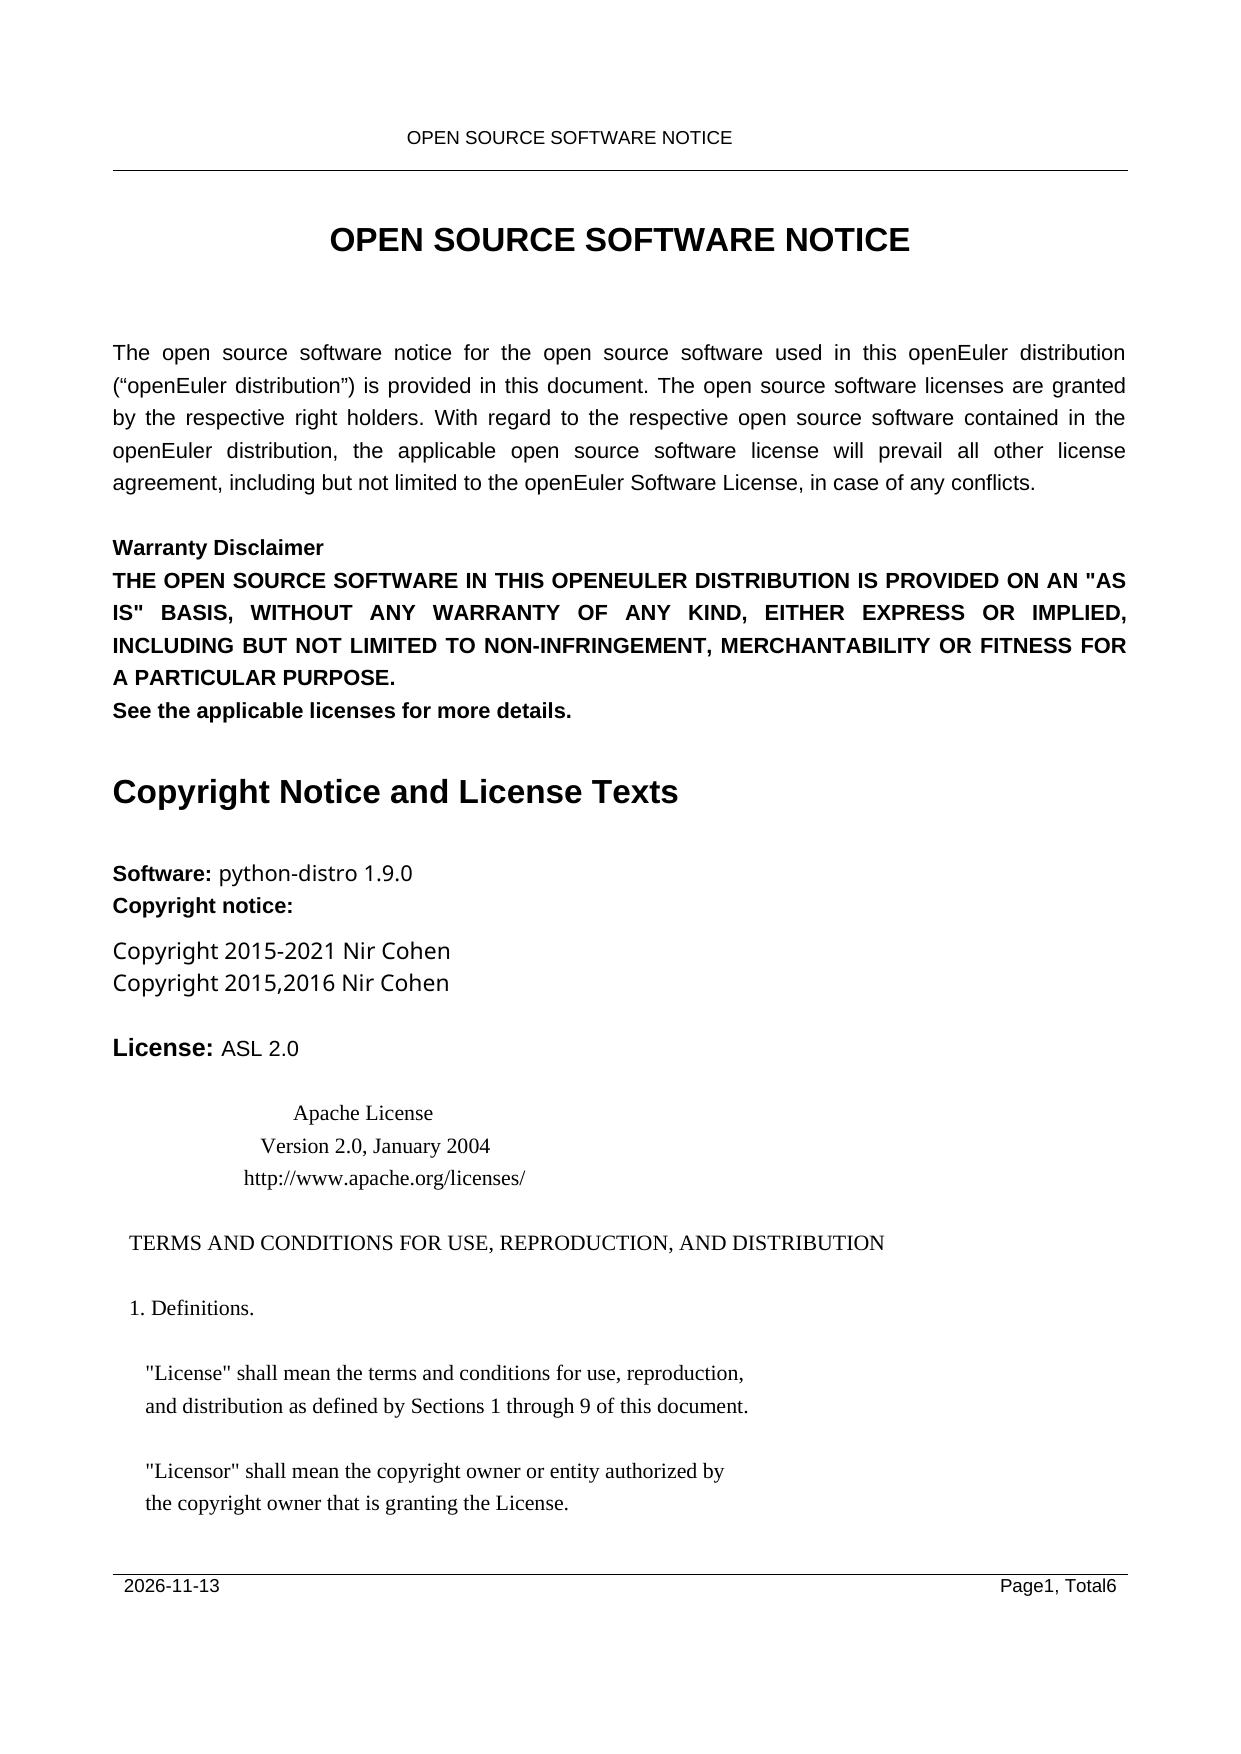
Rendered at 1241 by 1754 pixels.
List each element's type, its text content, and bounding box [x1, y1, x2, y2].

text Copyright 2015-2021 Nir Cohen Copyright 2015,2016 Nir Cohen [112, 934, 1128, 1031]
text The open source software notice for the open source software used in this openEuler distribution (“openEuler distribution”) is provided in this document. The open source software licenses are granted by the respective right holders. With regard to the respective open source software contained in the openEuler distribution, the applicable open source software license will prevail all other license agreement, including but not limited to the openEuler Software License, in case of any conflicts. [112, 336, 1128, 499]
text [112, 1064, 1128, 1519]
title Software: python-distro 1.9.0 [112, 856, 1128, 889]
text THE OPEN SOURCE SOFTWARE IN THIS OPENEULER DISTRIBUTION IS PROVIDED ON AN "AS IS" BASIS, WITHOUT ANY WARRANTY OF ANY KIND, EITHER EXPRESS OR IMPLIED, INCLUDING BUT NOT LIMITED TO NON-INFRINGEMENT, MERCHANTABILITY OR FITNESS FOR A PARTICULAR PURPOSE. See the applicable licenses for more details. [112, 564, 1128, 726]
text Copyright Notice and License Texts [112, 759, 1128, 824]
text Warranty Disclaimer [112, 531, 1128, 564]
text Copyright notice: [112, 889, 1128, 921]
text License: ASL 2.0 [112, 1031, 1128, 1064]
text OPEN SOURCE SOFTWARE NOTICE [112, 206, 1128, 271]
